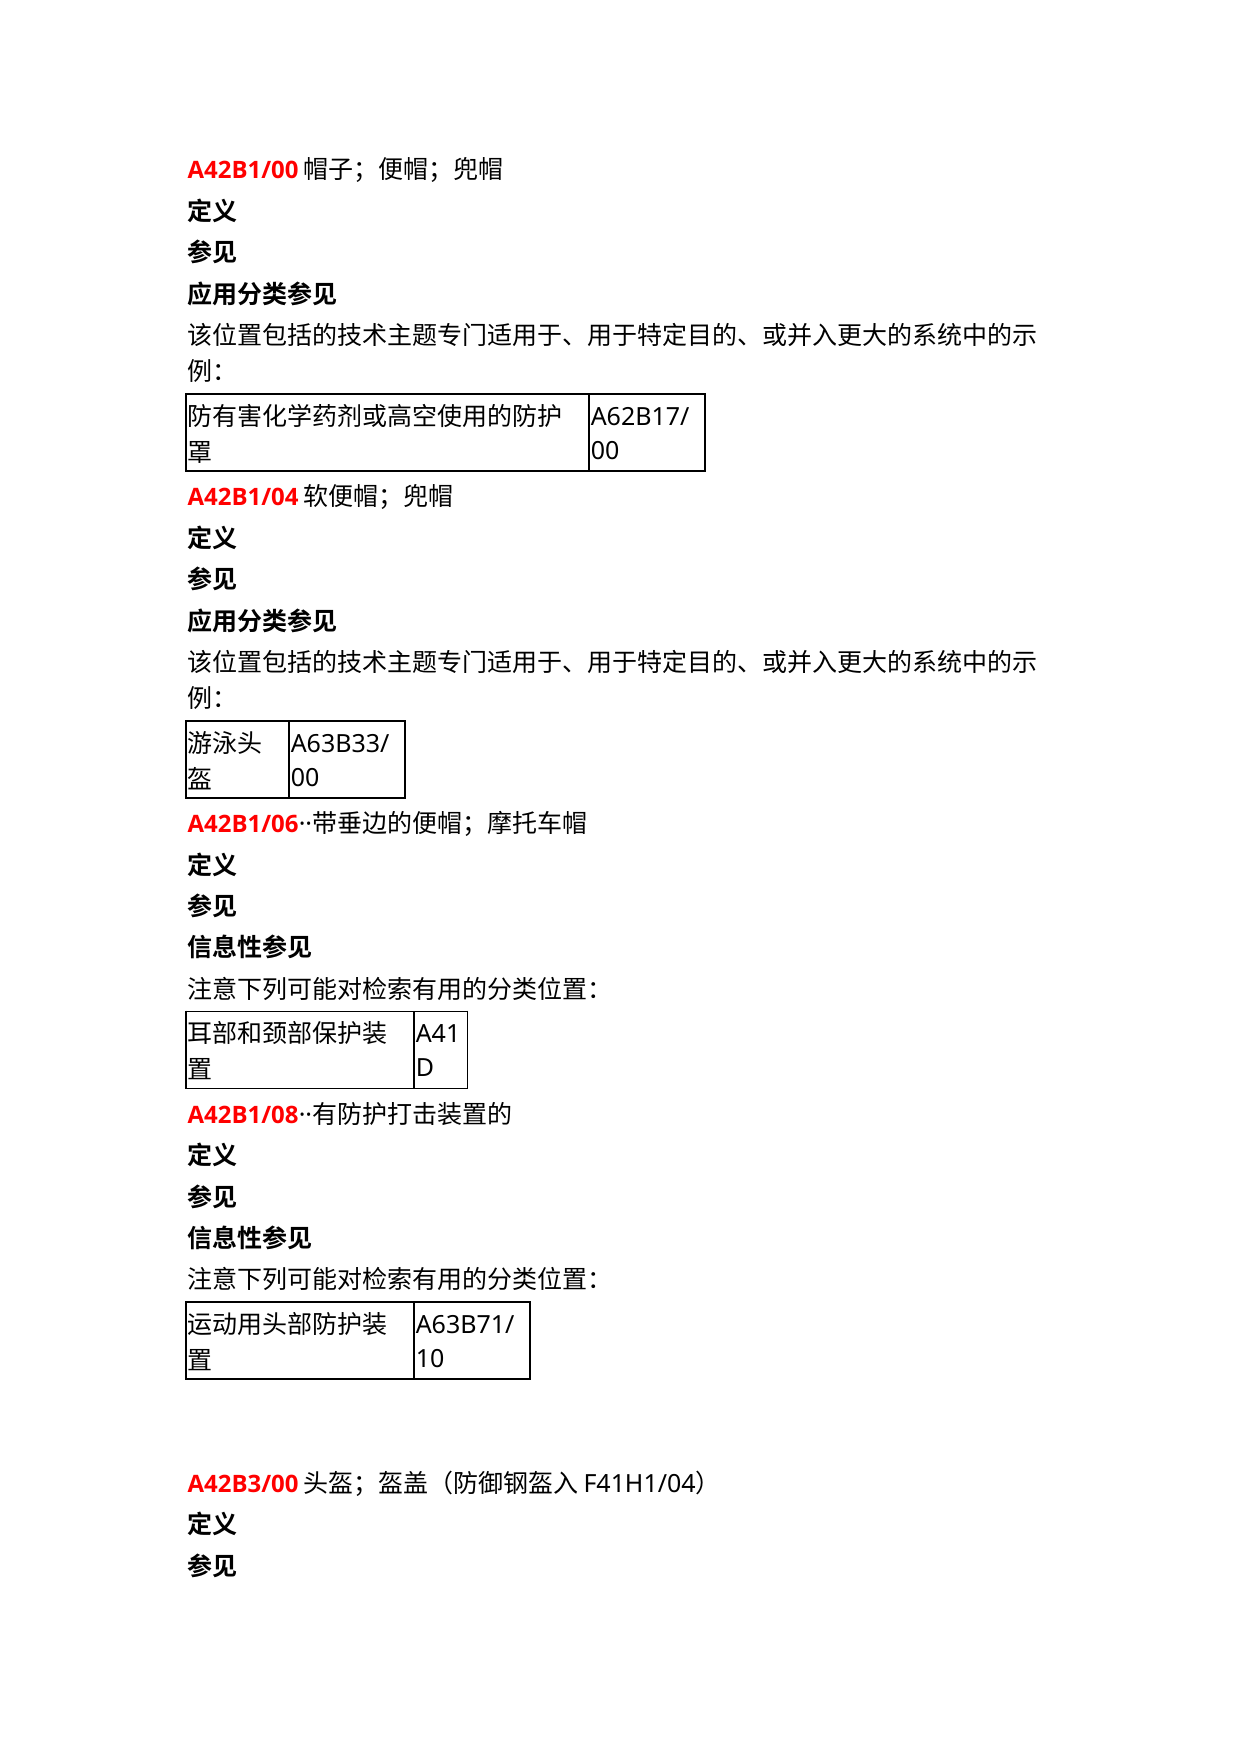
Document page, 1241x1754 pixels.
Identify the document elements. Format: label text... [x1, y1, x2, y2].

text 定义 [187, 1505, 1053, 1541]
text 信息性参见 [187, 1218, 1053, 1255]
text A42B1/00帽子；便帽；兜帽 [187, 150, 1053, 186]
text 注意下列可能对检索有用的分类位置： [187, 1260, 1053, 1296]
text 定义 [187, 845, 1053, 881]
text 参见 [187, 233, 1053, 269]
table_header A63B71/10 [415, 1303, 529, 1378]
table_header 运动用头部防护装置 [187, 1303, 413, 1378]
table_header 游泳头盔 [187, 722, 288, 797]
table_header A62B17/00 [590, 395, 704, 470]
text A42B1/06··带垂边的便帽；摩托车帽 [187, 804, 1053, 840]
text 参见 [187, 1546, 1053, 1582]
text 应用分类参见 [187, 601, 1053, 637]
text 应用分类参见 [187, 274, 1053, 310]
text 参见 [187, 886, 1053, 923]
text 参见 [187, 1177, 1053, 1213]
table_header 耳部和颈部保护装置 [187, 1012, 413, 1088]
text 定义 [187, 191, 1053, 228]
text 信息性参见 [187, 928, 1053, 964]
text A42B1/08··有防护打击装置的 [187, 1094, 1053, 1131]
text 参见 [187, 559, 1053, 596]
text 定义 [187, 1136, 1053, 1172]
text 注意下列可能对检索有用的分类位置： [187, 969, 1053, 1005]
text 定义 [187, 518, 1053, 554]
text A42B1/04软便帽；兜帽 [187, 477, 1053, 513]
table_header A63B33/00 [290, 722, 404, 797]
text A42B3/00头盔；盔盖（防御钢盔入F41H1/04） [187, 1463, 1053, 1499]
table_header A41D [415, 1012, 467, 1088]
table_header 防有害化学药剂或高空使用的防护罩 [187, 395, 588, 470]
text 该位置包括的技术主题专门适用于、用于特定目的、或并入更大的系统中的示例： [187, 315, 1053, 388]
text 该位置包括的技术主题专门适用于、用于特定目的、或并入更大的系统中的示例： [187, 642, 1053, 715]
